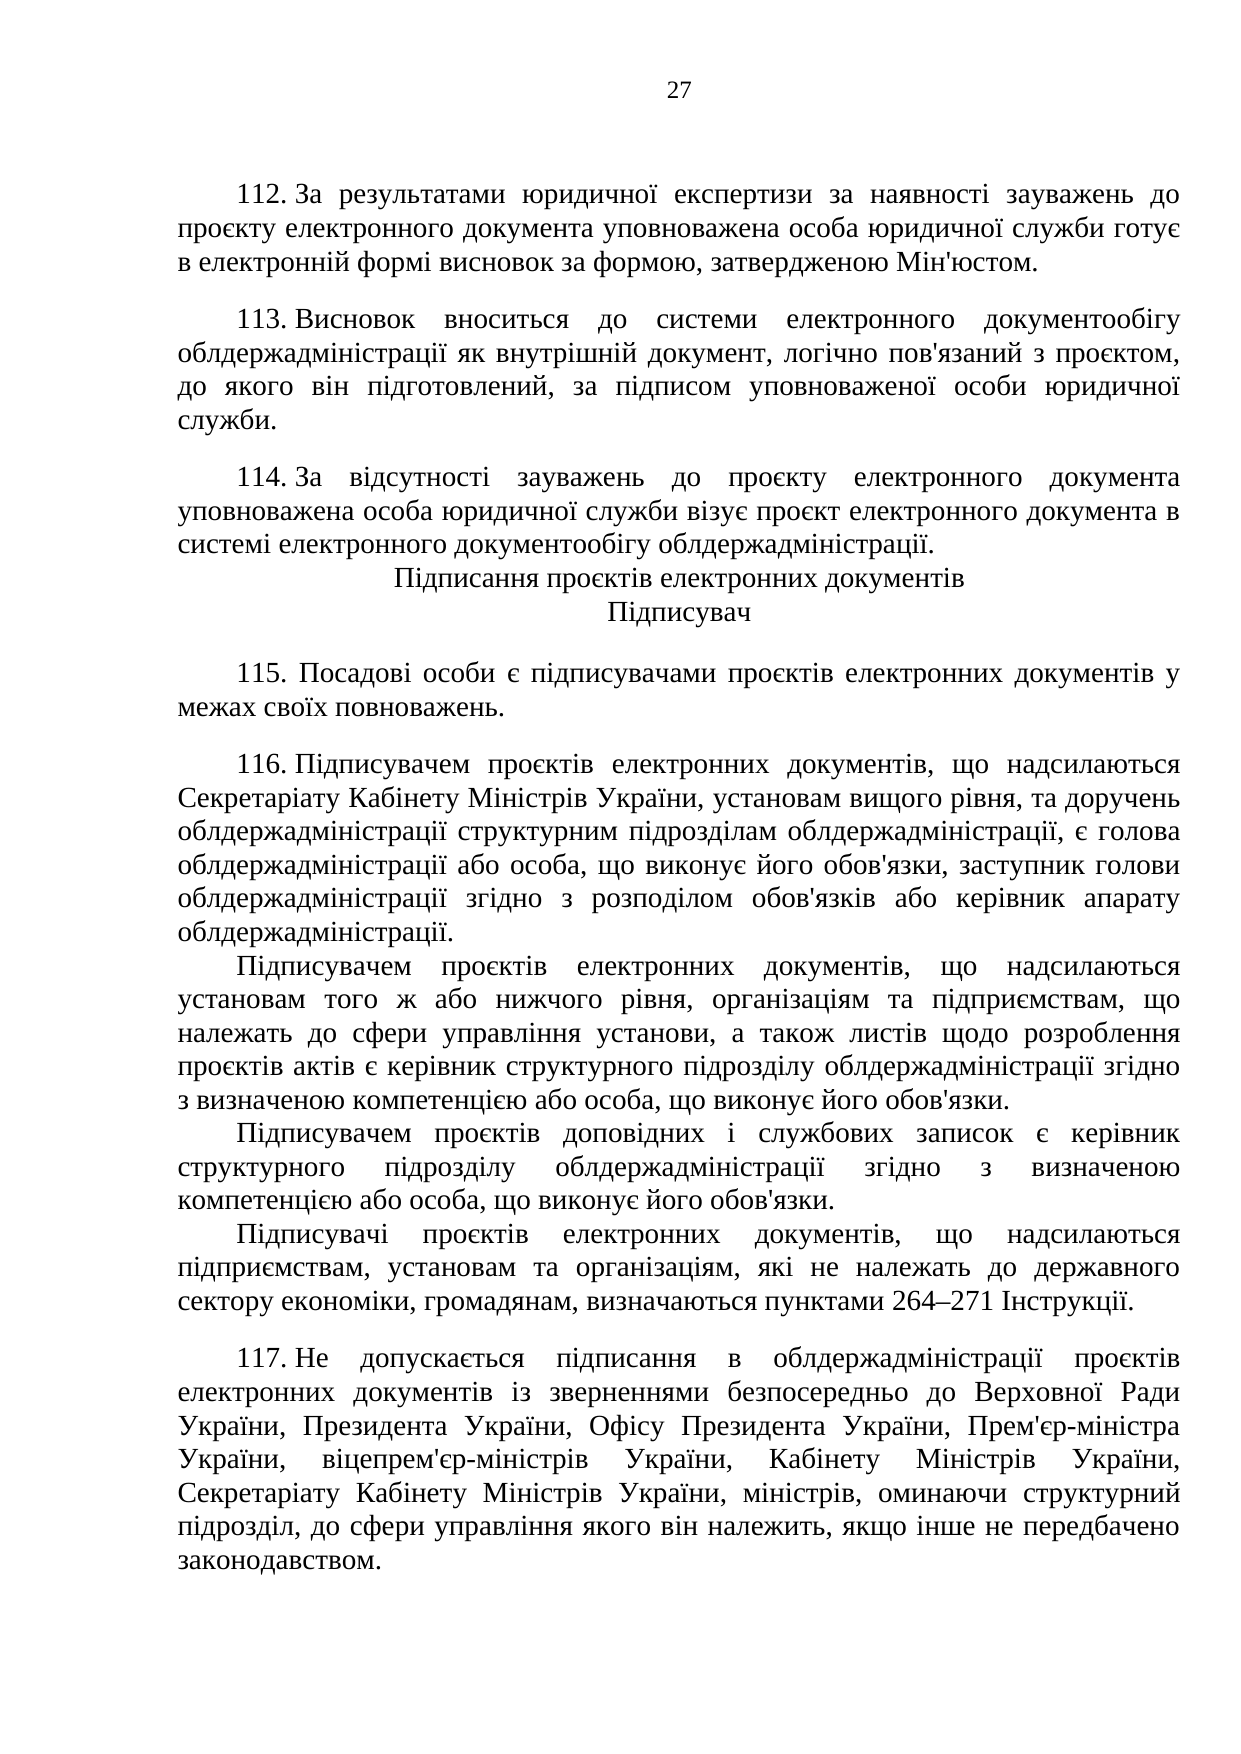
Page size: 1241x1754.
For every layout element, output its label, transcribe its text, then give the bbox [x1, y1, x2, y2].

text Підписувачем проєктів електронних документів, що надсилаються установам того ж або нижчого рівня, організаціям та підприємствам, що належать до сфери управління установи, а також листів щодо розроблення проєктів актів є керівник структурного підрозділу облдержадміністрації згідно з визначеною компетенцією або особа, що виконує його обов'язки. [177, 948, 1181, 1115]
text 113. Висновок вноситься до системи електронного документообігу облдержадміністрації як внутрішній документ, логічно пов'язаний з проєктом, до якого він підготовлений, за підписом уповноваженої особи юридичної служби. [177, 301, 1181, 435]
subtitle Підписання проєктів електронних документів [177, 560, 1181, 594]
text 114. За відсутності зауважень до проєкту електронного документа уповноважена особа юридичної служби візує проєкт електронного документа в системі електронного документообігу облдержадміністрації. [177, 459, 1181, 560]
text 116. Підписувачем проєктів електронних документів, що надсилаються Секретаріату Кабінету Міністрів України, установам вищого рівня, та доручень облдержадміністрації структурним підрозділам облдержадміністрації, є голова облдержадміністрації або особа, що виконує його обов'язки, заступник голови облдержадміністрації згідно з розподілом обов'язків або керівник апарату облдержадміністрації. [177, 746, 1181, 948]
text 115. Посадові особи є підписувачами проєктів електронних документів у межах своїх повноважень. [177, 655, 1181, 722]
text 117. Не допускається підписання в облдержадміністрації проєктів електронних документів із зверненнями безпосередньо до Верховної Ради України, Президента України, Офісу Президента України, Прем'єр-міністра України, віцепрем'єр-міністрів України, Кабінету Міністрів України, Секретаріату Кабінету Міністрів України, міністрів, оминаючи структурний підрозділ, до сфери управління якого він належить, якщо інше не передбачено законодавством. [177, 1341, 1181, 1575]
subtitle Підписувач [177, 594, 1181, 627]
text 112. За результатами юридичної експертизи за наявності зауважень до проєкту електронного документа уповноважена особа юридичної служби готує в електронній формі висновок за формою, затвердженою Мін'юстом. [177, 177, 1181, 277]
text Підписувачем проєктів доповідних і службових записок є керівник структурного підрозділу облдержадміністрації згідно з визначеною компетенцією або особа, що виконує його обов'язки. [177, 1115, 1181, 1216]
text Підписувачі проєктів електронних документів, що надсилаються підприємствам, установам та організаціям, які не належать до державного сектору економіки, громадянам, визначаються пунктами 264–271 Інструкції. [177, 1216, 1181, 1317]
